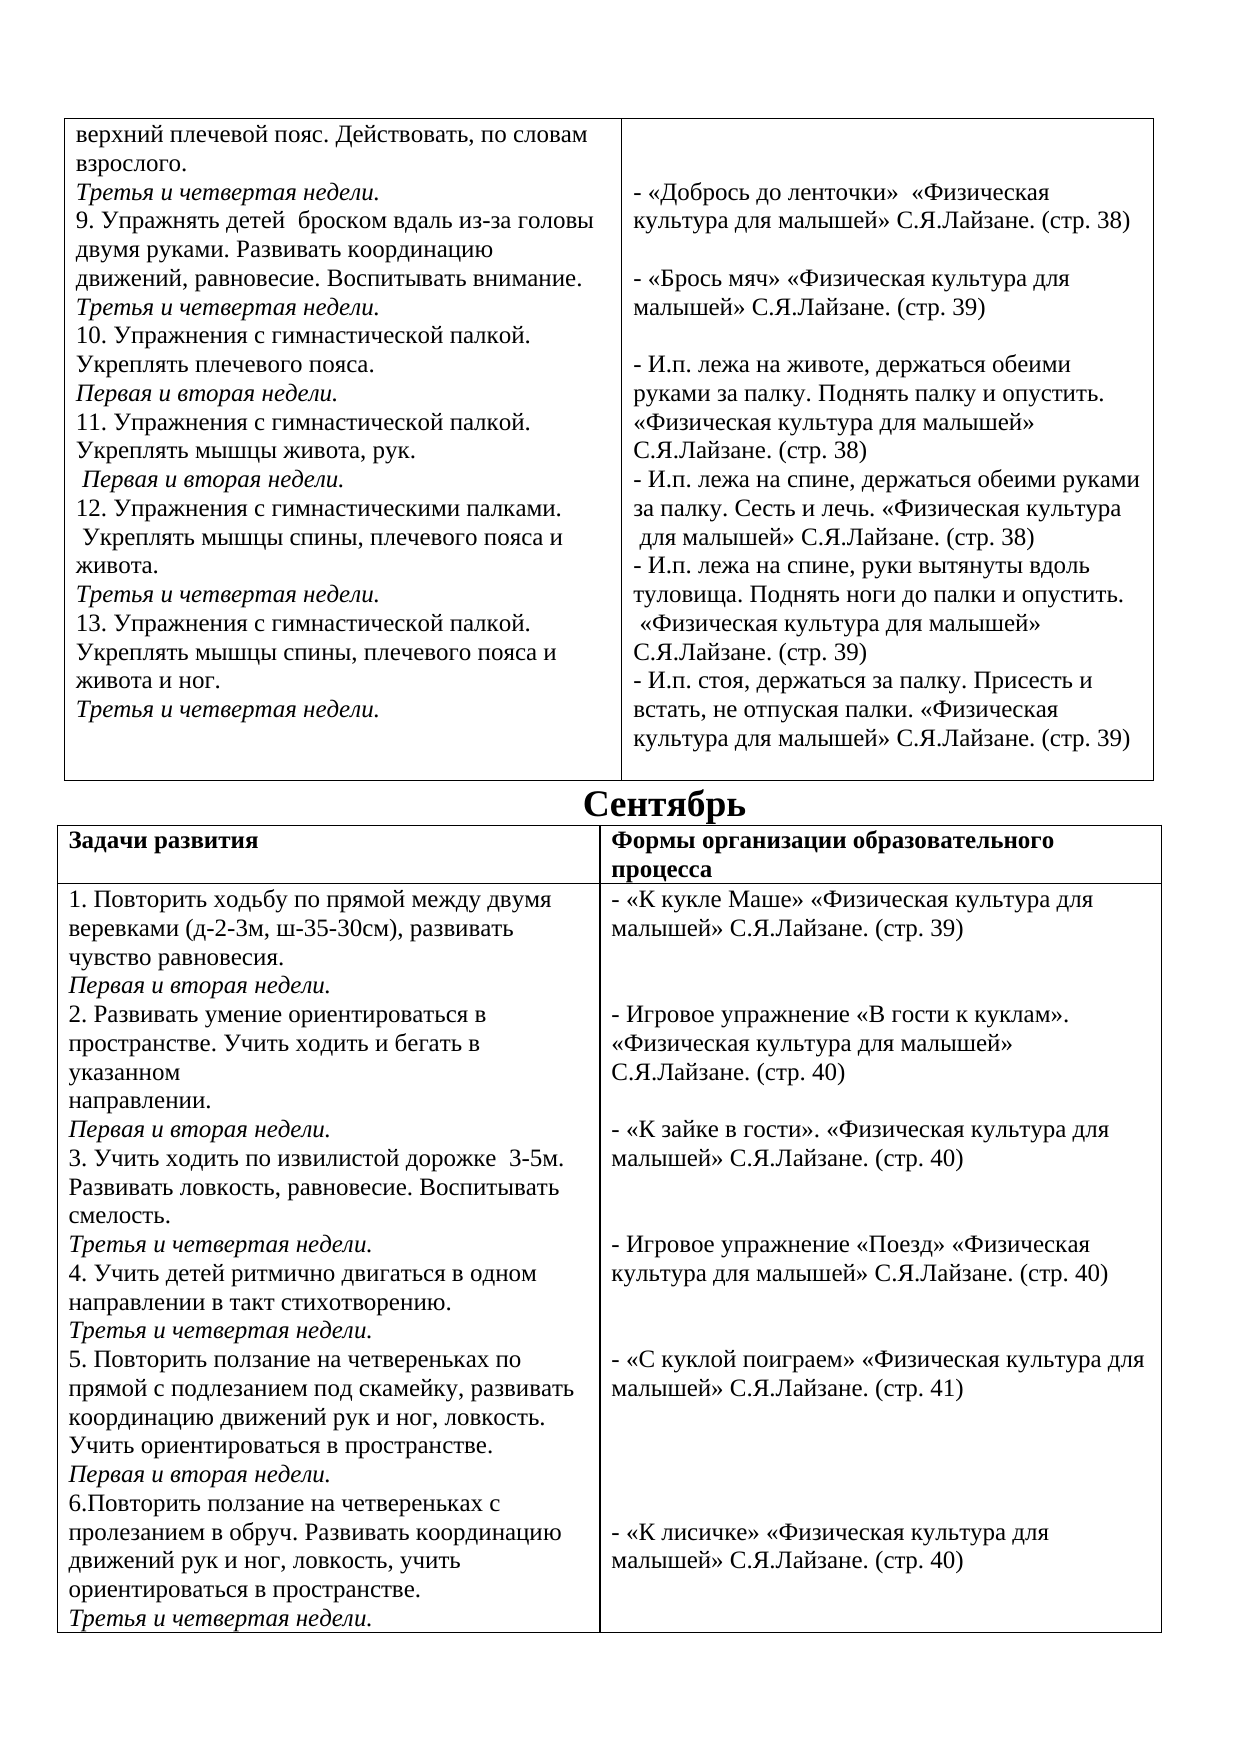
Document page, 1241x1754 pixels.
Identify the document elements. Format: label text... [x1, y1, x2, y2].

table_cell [622, 119, 1153, 780]
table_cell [58, 884, 599, 1632]
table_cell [65, 119, 621, 780]
text Сентябрь [177, 781, 1152, 824]
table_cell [601, 884, 1161, 1632]
table_header Задачи развития [58, 826, 599, 883]
table_header Формы организации образовательного процесса [601, 826, 1161, 883]
